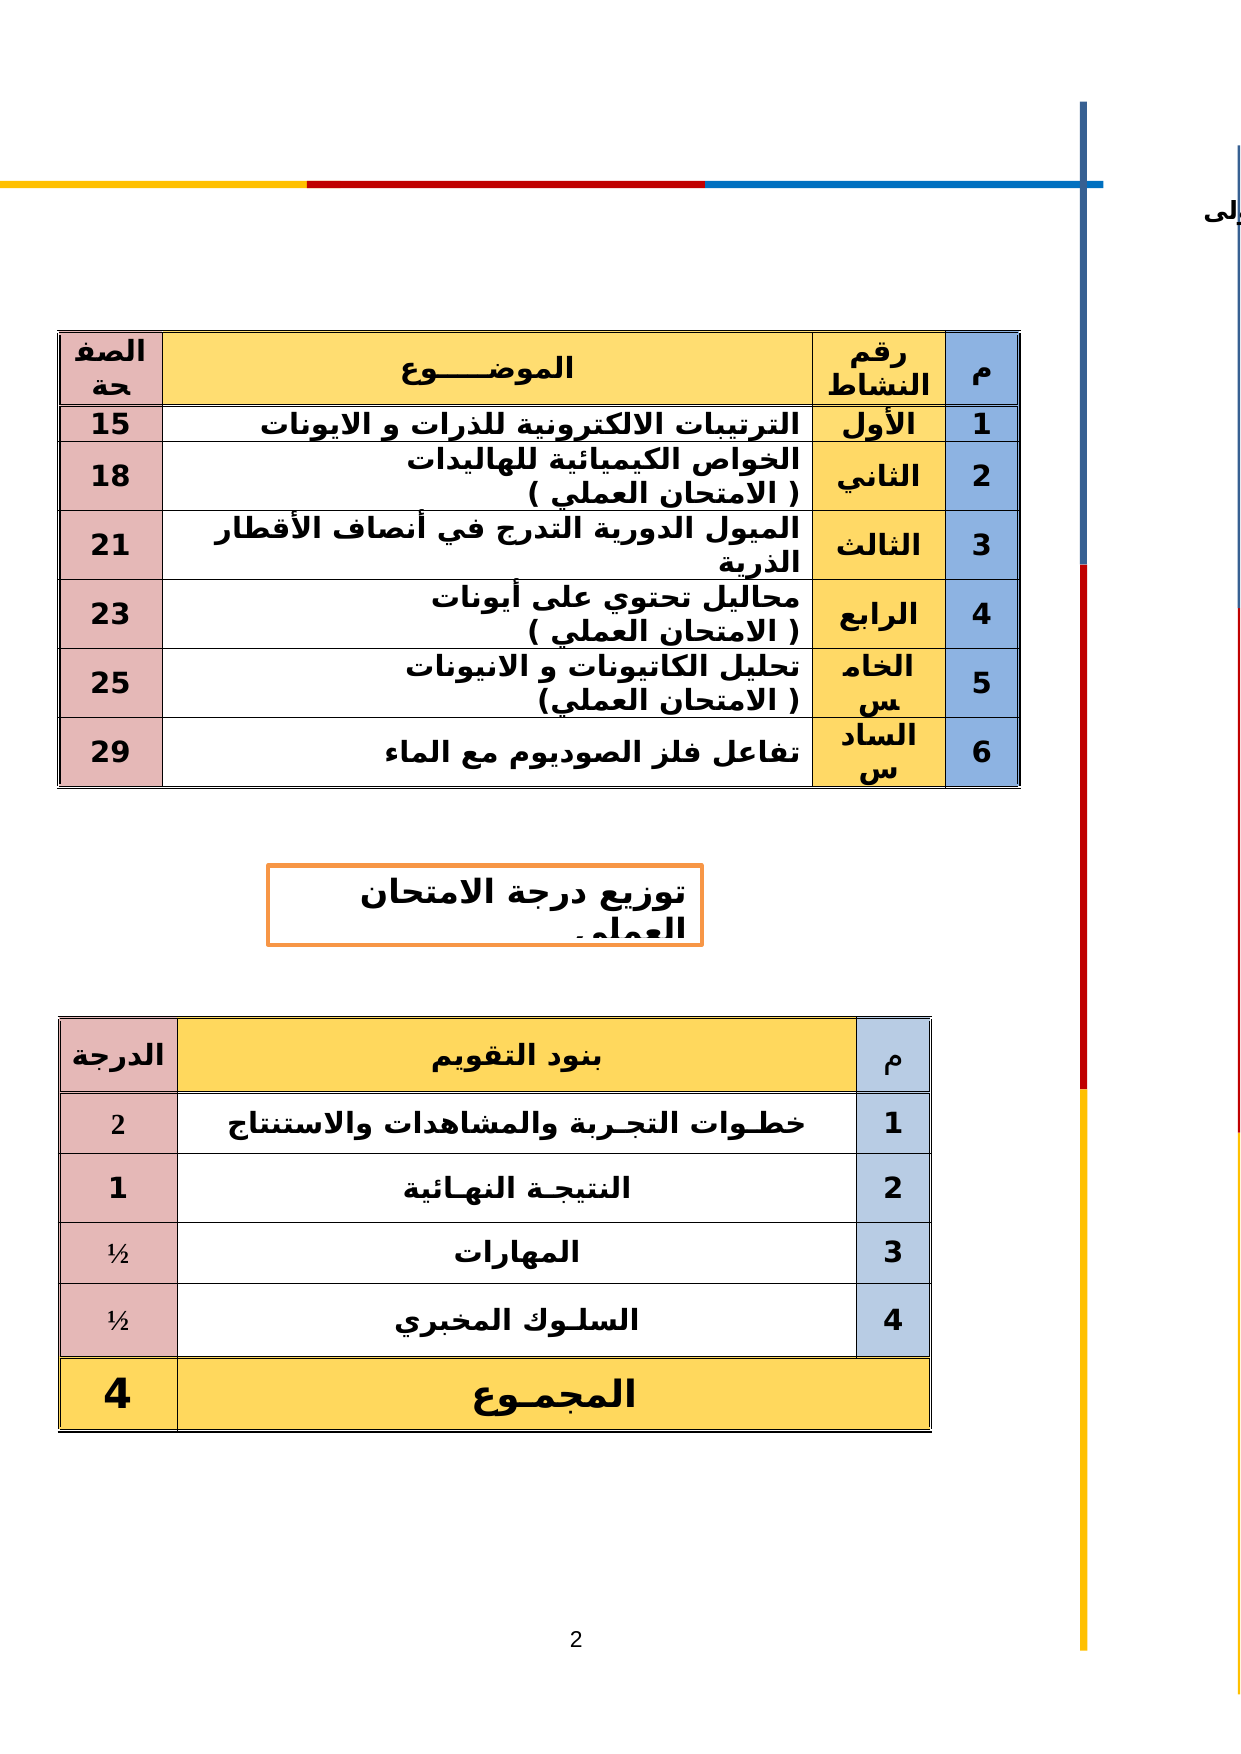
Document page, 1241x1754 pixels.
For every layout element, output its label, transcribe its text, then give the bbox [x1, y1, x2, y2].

table_cell ½ [61, 1223, 177, 1283]
table_cell السادس [813, 718, 945, 786]
table_cell 2 [946, 442, 1017, 510]
table_cell خطـوات التجـربة والمشاهدات والاستنتاج [178, 1094, 856, 1153]
table_header م [946, 331, 1019, 404]
table_cell 15 [61, 407, 162, 441]
table_cell المجمـوع [178, 1359, 930, 1429]
table_cell الثالث [813, 511, 945, 579]
table_cell 29 [59, 718, 162, 786]
table_cell 6 [946, 718, 1019, 786]
table_cell الخامس [813, 649, 945, 717]
table_header الصفحة [59, 333, 162, 404]
table_cell الأول [813, 407, 945, 441]
table_cell الخواص الكيميائية للهاليدات ( الامتحان العملي ) [163, 442, 812, 510]
table_cell 2 [857, 1154, 929, 1222]
table_cell 25 [61, 649, 162, 717]
table_cell 1 [857, 1094, 929, 1153]
table_cell النتيجـة النهـائية [178, 1154, 856, 1222]
table_cell الرابع [813, 580, 945, 648]
table_header رقم النشاط [813, 333, 945, 404]
table_header الموضـــــوع [163, 333, 812, 404]
table_cell الترتيبات الالكترونية للذرات و الايونات [163, 407, 812, 441]
table_cell 4 [59, 1359, 177, 1429]
table_cell 3 [857, 1223, 929, 1283]
table_cell 2 [61, 1094, 177, 1153]
table_cell السلـوك المخبري [178, 1284, 856, 1356]
table_cell 1 [61, 1154, 177, 1222]
table_header بنود التقويم [178, 1019, 856, 1091]
table_cell 21 [61, 511, 162, 579]
table_header م [857, 1019, 930, 1091]
table_cell تفاعل فلز الصوديوم مع الماء [163, 718, 812, 786]
table_cell 1 [946, 407, 1017, 441]
table_cell 5 [946, 649, 1017, 717]
table_cell الثاني [813, 442, 945, 510]
table_cell 18 [61, 442, 162, 510]
table_cell ½ [61, 1284, 177, 1356]
table_cell 23 [61, 580, 162, 648]
table_cell 3 [946, 511, 1017, 579]
table_cell الميول الدورية التدرج في أنصاف الأقطار الذرية [163, 511, 812, 579]
table_cell 4 [857, 1284, 929, 1356]
table_cell تحليل الكاتيونات و الانيونات ( الامتحان العملي) [163, 649, 812, 717]
table_header الدرجة [59, 1019, 177, 1091]
table_cell المهارات [178, 1223, 856, 1283]
table_cell محاليل تحتوي على أيونات ( الامتحان العملي ) [163, 580, 812, 648]
table_cell 4 [946, 580, 1017, 648]
